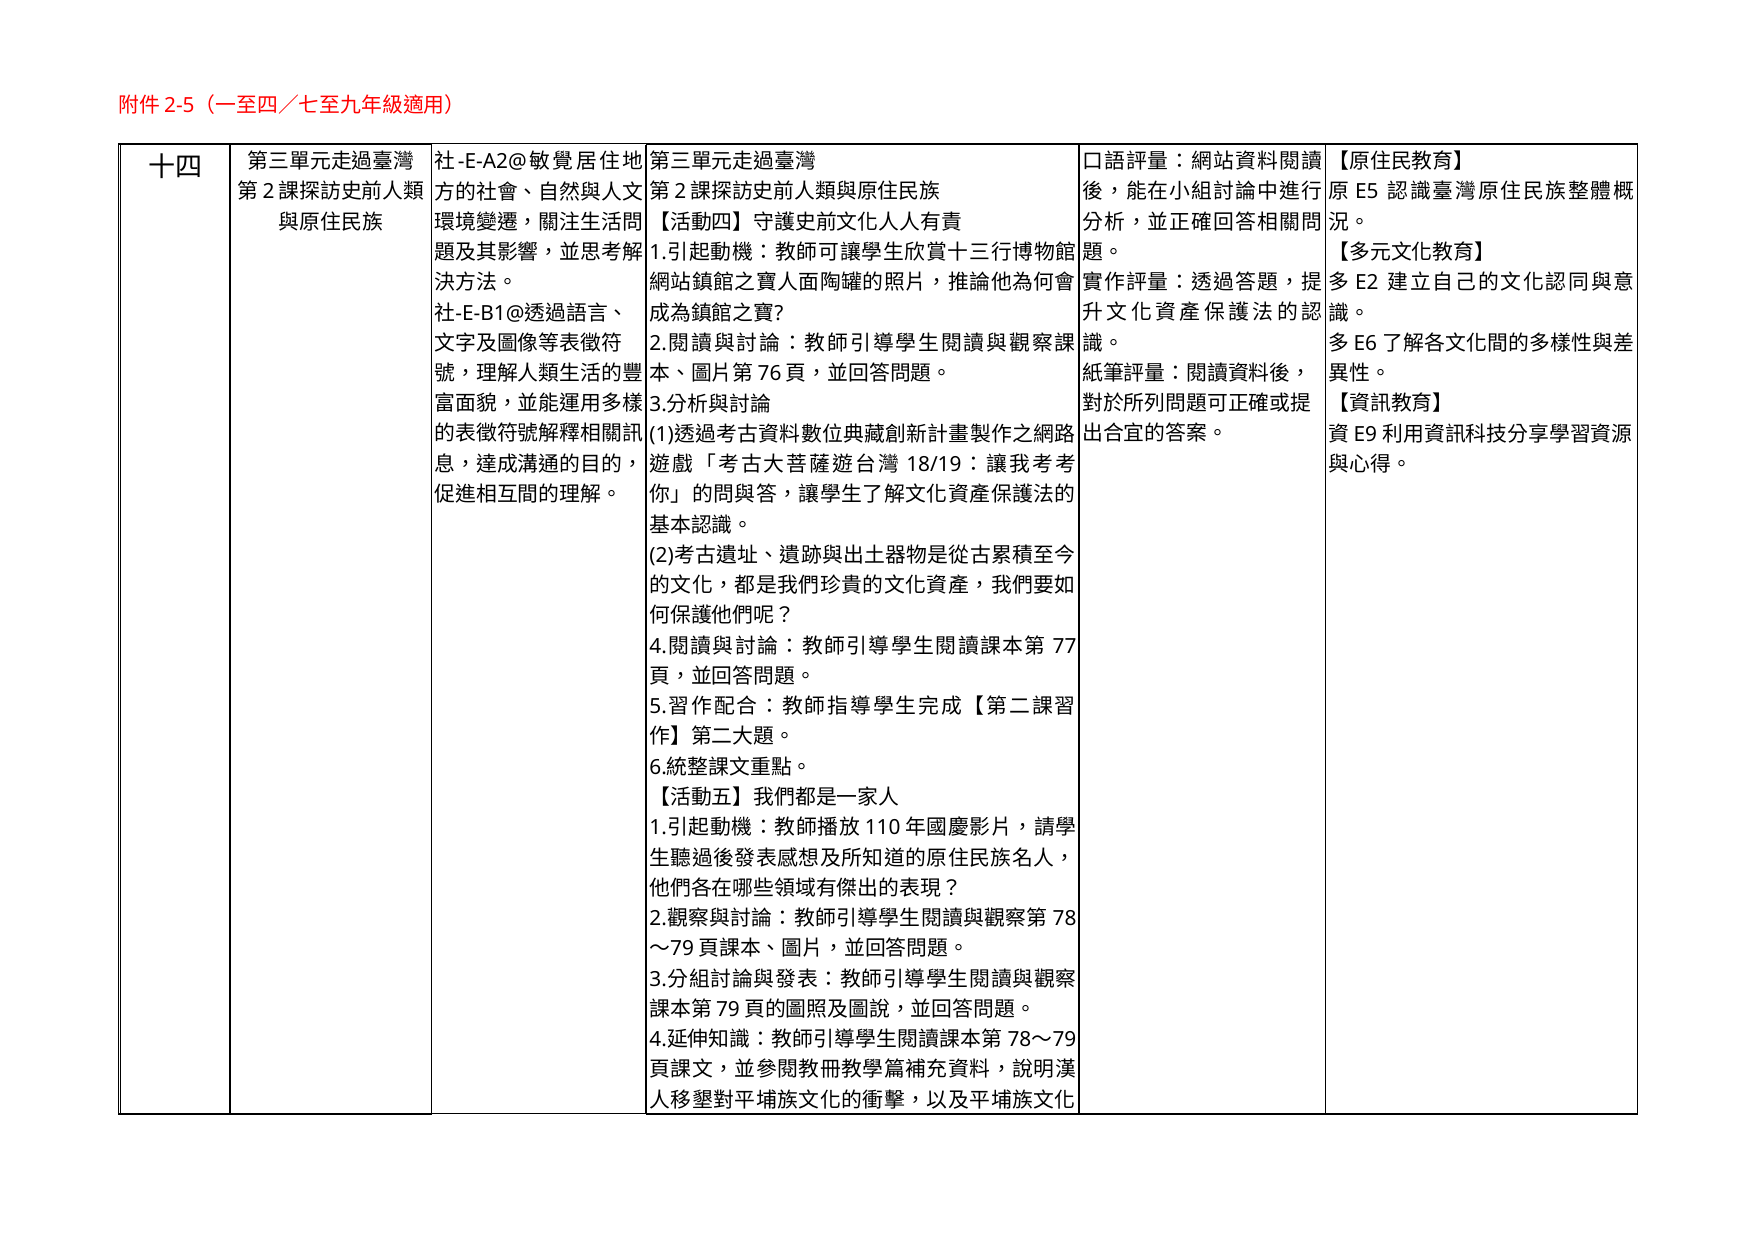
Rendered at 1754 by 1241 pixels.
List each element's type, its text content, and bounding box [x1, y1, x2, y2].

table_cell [1080, 145, 1325, 1113]
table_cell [231, 145, 431, 1113]
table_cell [647, 145, 1078, 1113]
table_cell 十四 [121, 145, 229, 1113]
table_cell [432, 144, 646, 1113]
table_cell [1326, 145, 1637, 1113]
